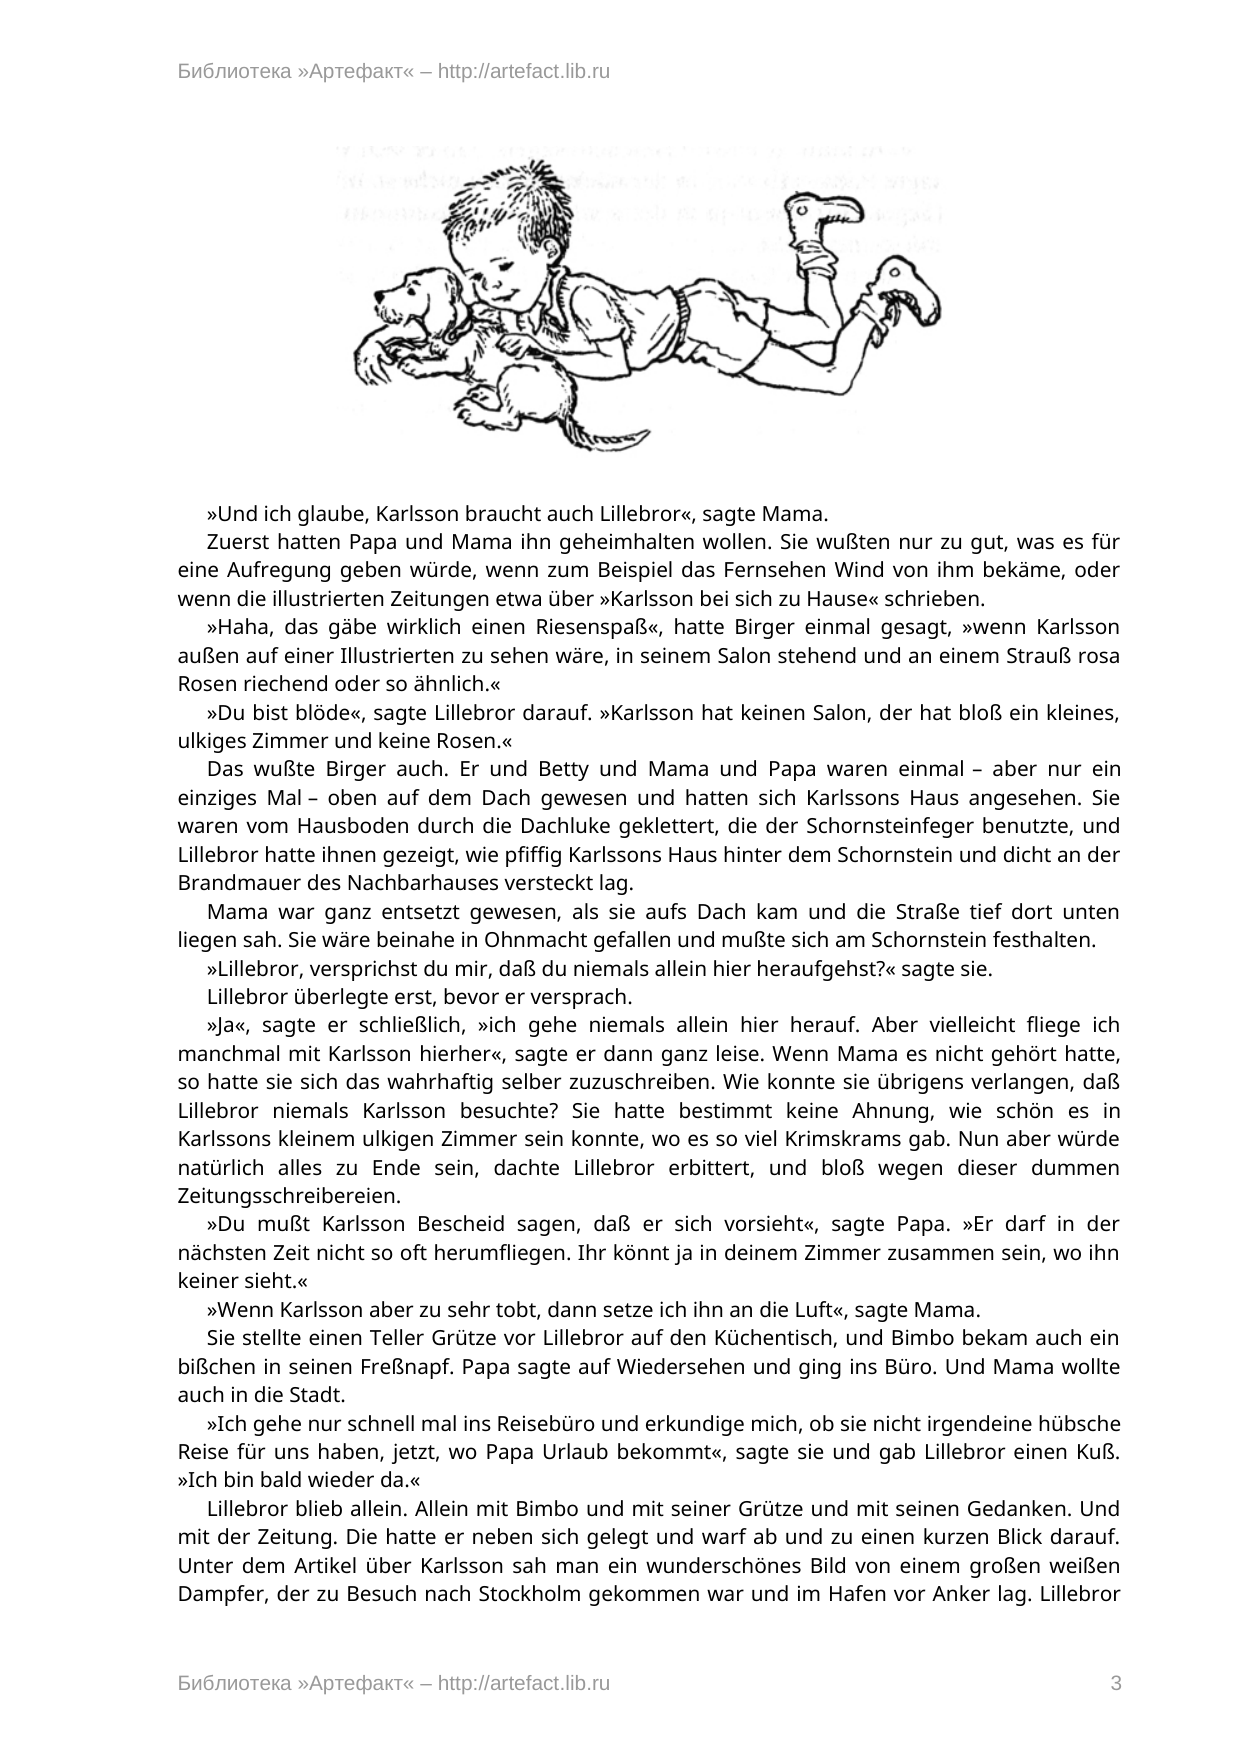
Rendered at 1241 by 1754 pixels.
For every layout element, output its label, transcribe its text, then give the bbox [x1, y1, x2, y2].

text »Ich gehe nur schnell mal ins Reisebüro und erkundige mich, ob sie nicht irgendeine hübsche Reise für uns haben, jetzt, wo Papa Urlaub bekommt«, sagte sie und gab Lillebror einen Kuß. »Ich bin bald wieder da.« [177, 1409, 1122, 1494]
text »Du mußt Karlsson Bescheid sagen, daß er sich vorsieht«, sagte Papa. »Er darf in der nächsten Zeit nicht so oft herumfliegen. Ihr könnt ja in deinem Zimmer zusammen sein, wo ihn keiner sieht.« [177, 1209, 1122, 1295]
text Mama war ganz entsetzt gewesen, als sie aufs Dach kam und die Straße tief dort unten liegen sah. Sie wäre beinahe in Ohnmacht gefallen und mußte sich am Schornstein festhalten. [177, 897, 1122, 954]
text »Lillebror, versprichst du mir, daß du niemals allein hier heraufgehst?« sagte sie. [177, 954, 1122, 982]
picture [336, 146, 963, 471]
text »Haha, das gäbe wirklich einen Riesenspaß«, hatte Birger einmal gesagt, »wenn Karlsson außen auf einer Illustrierten zu sehen wäre, in seinem Salon stehend und an einem Strauß rosa Rosen riechend oder so ähnlich.« [177, 612, 1122, 698]
text Lillebror überlegte erst, bevor er versprach. [177, 982, 1122, 1011]
text »Wenn Karlsson aber zu sehr tobt, dann setze ich ihn an die Luft«, sagte Mama. [177, 1295, 1122, 1323]
text »Du bist blöde«, sagte Lillebror darauf. »Karlsson hat keinen Salon, der hat bloß ein kleines, ulkiges Zimmer und keine Rosen.« [177, 698, 1122, 754]
text »Und ich glaube, Karlsson braucht auch Lillebror«, sagte Mama. [177, 499, 1122, 527]
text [177, 1494, 1122, 1608]
text Sie stellte einen Teller Grütze vor Lillebror auf den Küchentisch, und Bimbo bekam auch ein bißchen in seinen Freßnapf. Papa sagte auf Wiedersehen und ging ins Büro. Und Mama wollte auch in die Stadt. [177, 1323, 1122, 1409]
text Zuerst hatten Papa und Mama ihn geheimhalten wollen. Sie wußten nur zu gut, was es für eine Aufregung geben würde, wenn zum Beispiel das Fernsehen Wind von ihm bekäme, oder wenn die illustrierten Zeitungen etwa über »Karlsson bei sich zu Hause« schrieben. [177, 527, 1122, 612]
text Das wußte Birger auch. Er und Betty und Mama und Papa waren einmal – aber nur ein einziges Mal – oben auf dem Dach gewesen und hatten sich Karlssons Haus angesehen. Sie waren vom Hausboden durch die Dachluke geklettert, die der Schornsteinfeger benutzte, und Lillebror hatte ihnen gezeigt, wie pfiffig Karlssons Haus hinter dem Schornstein und dicht an der Brandmauer des Nachbarhauses versteckt lag. [177, 754, 1122, 897]
text »Ja«, sagte er schließlich, »ich gehe niemals allein hier herauf. Aber vielleicht fliege ich manchmal mit Karlsson hierher«, sagte er dann ganz leise. Wenn Mama es nicht gehört hatte, so hatte sie sich das wahrhaftig selber zuzuschreiben. Wie konnte sie übrigens verlangen, daß Lillebror niemals Karlsson besuchte? Sie hatte bestimmt keine Ahnung, wie schön es in Karlssons kleinem ulkigen Zimmer sein konnte, wo es so viel Krimskrams gab. Nun aber würde natürlich alles zu Ende sein, dachte Lillebror erbittert, und bloß wegen dieser dummen Zeitungsschreibereien. [177, 1011, 1122, 1209]
